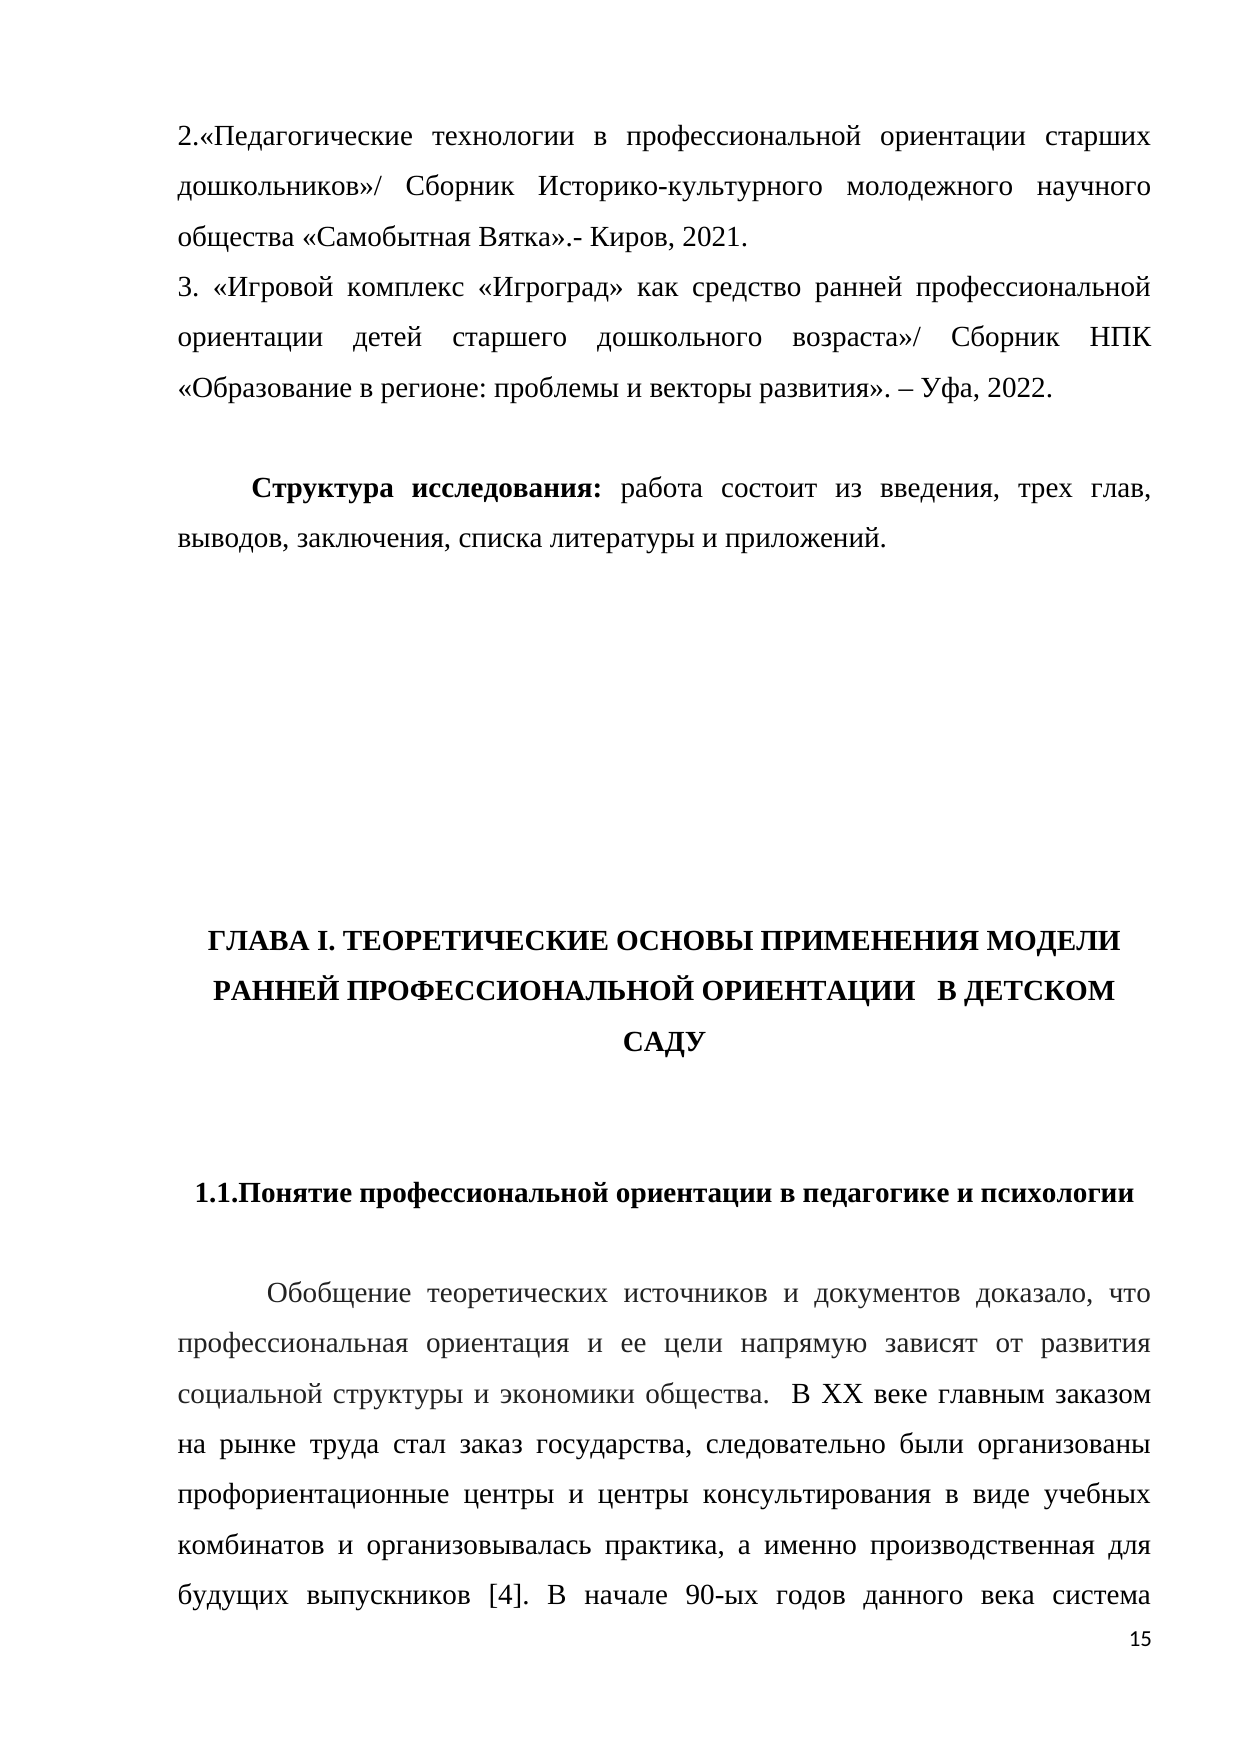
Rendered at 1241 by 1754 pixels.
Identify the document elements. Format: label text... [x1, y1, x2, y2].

text 2.«Педагогические технологии в профессиональной ориентации старших дошкольников»/ Сборник Историко-культурного молодежного научного общества «Самобытная Вятка».- Киров, 2021. [177, 118, 1152, 252]
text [177, 1275, 1152, 1611]
text 1.1.Понятие профессиональной ориентации в педагогике и психологии [177, 1175, 1152, 1208]
text 3. «Игровой комплекс «Игроград» как средство ранней профессиональной ориентации детей старшего дошкольного возраста»/ Сборник НПК «Образование в регионе: проблемы и векторы развития». – Уфа, 2022. [177, 269, 1152, 403]
text ГЛАВА I. ТЕОРЕТИЧЕСКИЕ ОСНОВЫ ПРИМЕНЕНИЯ МОДЕЛИ РАННЕЙ ПРОФЕССИОНАЛЬНОЙ ОРИЕНТАЦИИ В ДЕТСКОМ САДУ [177, 923, 1152, 1057]
text Структура исследования: работа состоит из введения, трех глав, выводов, заключения, списка литературы и приложений. [177, 470, 1152, 554]
